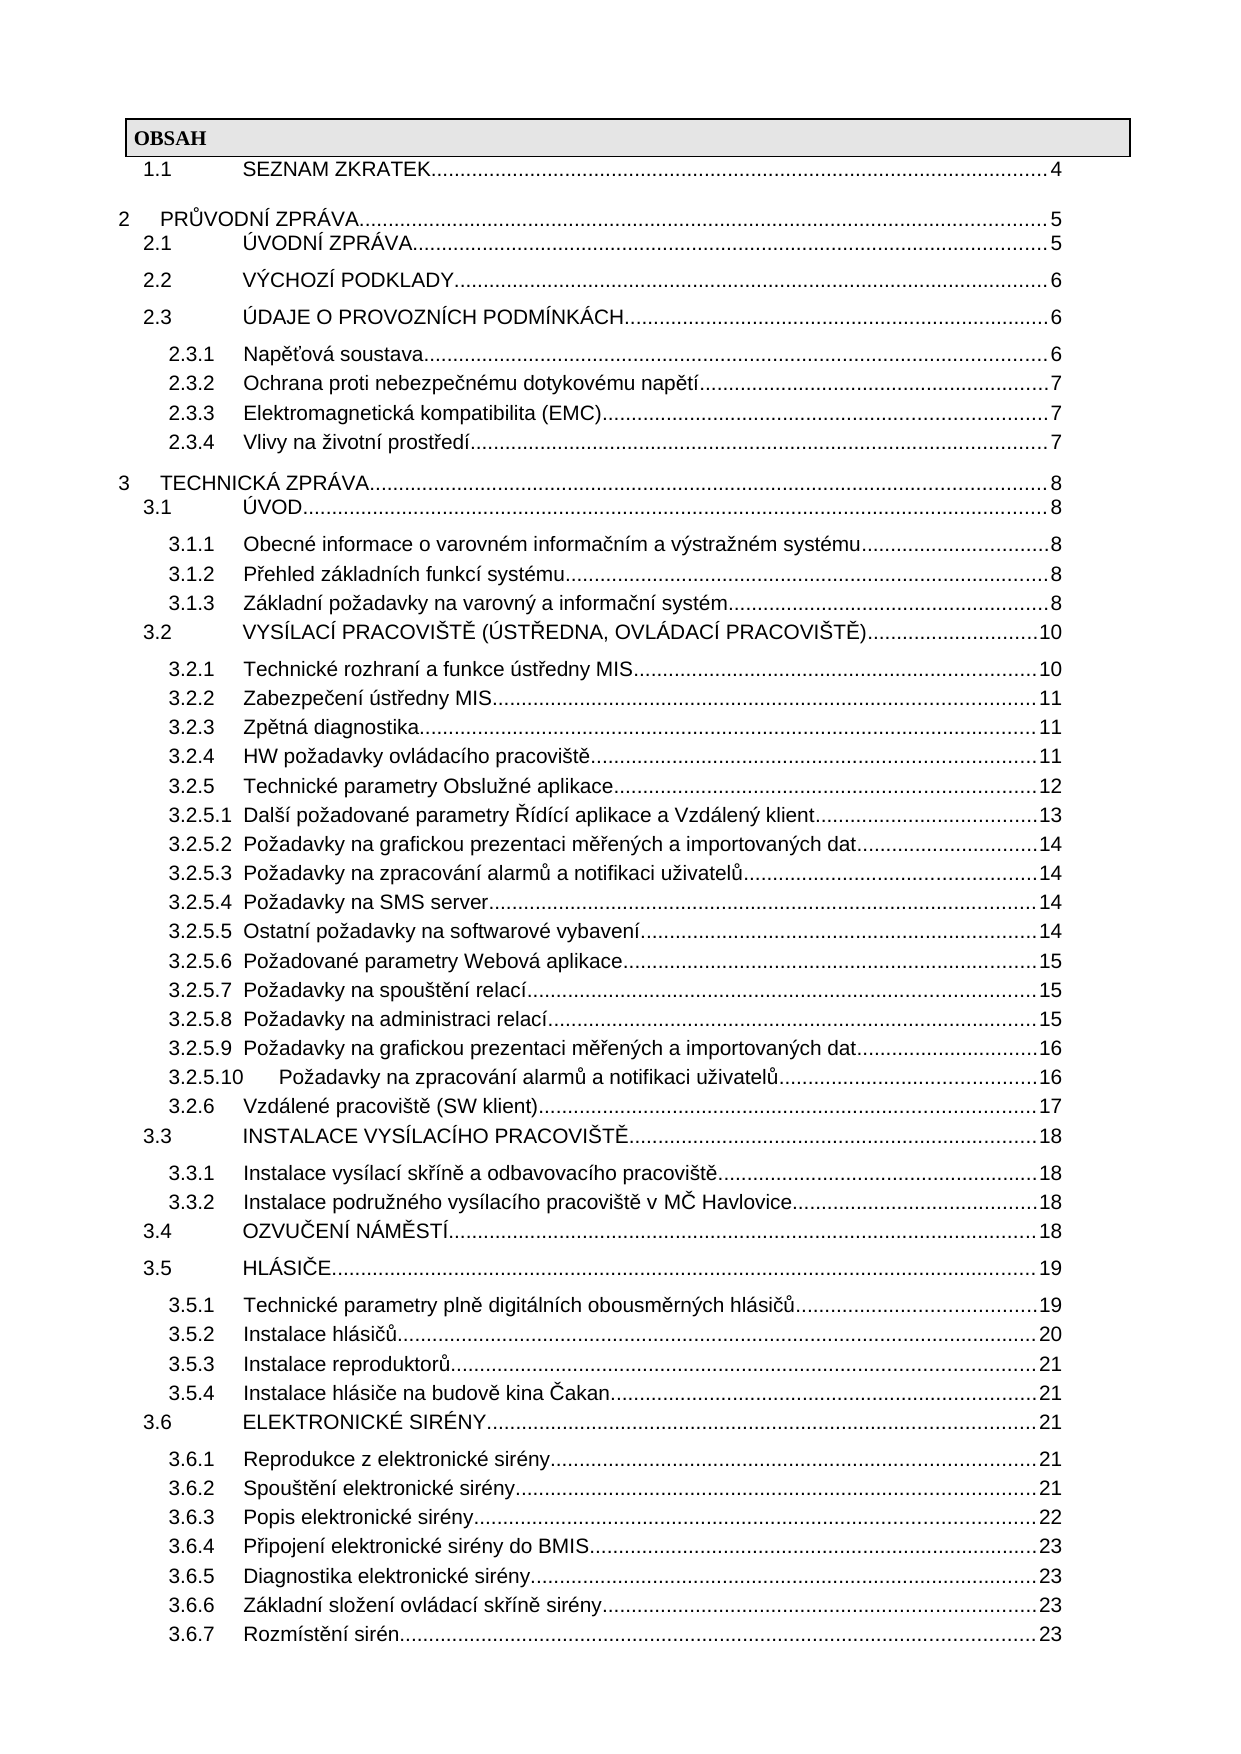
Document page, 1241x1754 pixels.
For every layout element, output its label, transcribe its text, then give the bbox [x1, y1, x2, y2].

text 2.3.3 Elektromagnetická kompatibilita (EMC) 7 [168, 400, 1122, 424]
text 3.2.2 Zabezpečení ústředny MIS 11 [168, 686, 1122, 710]
text 2 Průvodní zpráva 5 [118, 207, 1122, 231]
text 3.2.5.10 Požadavky na zpracování alarmů a notifikaci uživatelů 16 [168, 1065, 1122, 1089]
text 2.3.2 Ochrana proti nebezpečnému dotykovému napětí 7 [168, 371, 1122, 395]
text 3.2.5.4 Požadavky na SMS server 14 [168, 890, 1122, 914]
text 3.4 OZVUČENÍ NÁMĚSTÍ 18 [143, 1219, 1122, 1243]
text 3.1 ÚVOD 8 [143, 495, 1122, 519]
text 3.3 Instalace vysílacího pracoviště 18 [143, 1123, 1122, 1147]
text 3 Technická zpráva 8 [118, 471, 1122, 495]
text 3.1.2 Přehled základních funkcí systému 8 [168, 561, 1122, 585]
text 3.6.3 Popis elektronické sirény 22 [168, 1505, 1122, 1529]
text 3.2 Vysílací pracoviště (ústředna, ovládací pracoviště) 10 [143, 620, 1122, 644]
text 3.2.5.2 Požadavky na grafickou prezentaci měřených a importovaných dat 14 [168, 832, 1122, 856]
text 3.6.7 Rozmístění sirén 23 [168, 1622, 1122, 1646]
text 3.2.5.9 Požadavky na grafickou prezentaci měřených a importovaných dat 16 [168, 1036, 1122, 1060]
text 3.1.3 Základní požadavky na varovný a informační systém 8 [168, 591, 1122, 614]
text 3.6.2 Spouštění elektronické sirény 21 [168, 1476, 1122, 1500]
text 3.5.2 Instalace hlásičů 20 [168, 1322, 1122, 1346]
text 2.3.1 Napěťová soustava 6 [168, 342, 1122, 366]
text 3.2.5 Technické parametry Obslužné aplikace 12 [168, 773, 1122, 797]
text 3.2.6 Vzdálené pracoviště (SW klient) 17 [168, 1094, 1122, 1118]
text 3.2.5.3 Požadavky na zpracování alarmů a notifikaci uživatelů 14 [168, 861, 1122, 885]
text 3.2.5.5 Ostatní požadavky na softwarové vybavení 14 [168, 919, 1122, 943]
text 1.1 SEZNAM ZKRATEK 4 [143, 157, 1122, 181]
text 3.3.2 Instalace podružného vysílacího pracoviště v MČ Havlovice 18 [168, 1190, 1122, 1214]
text 3.2.5.7 Požadavky na spouštění relací 15 [168, 978, 1122, 1002]
text 3.1.1 Obecné informace o varovném informačním a výstražném systému 8 [168, 532, 1122, 556]
text 3.6.5 Diagnostika elektronické sirény 23 [168, 1563, 1122, 1587]
text 2.2 Výchozí podklady 6 [143, 268, 1122, 292]
text 3.5 hlásiče 19 [143, 1256, 1122, 1280]
text 3.2.5.6 Požadované parametry Webová aplikace 15 [168, 948, 1122, 972]
text 3.5.4 Instalace hlásiče na budově kina Čakan 21 [168, 1381, 1122, 1404]
text 3.5.3 Instalace reproduktorů 21 [168, 1351, 1122, 1375]
text 3.6 ElektronickÉ siréNY 21 [143, 1410, 1122, 1434]
text 3.6.1 Reprodukce z elektronické sirény 21 [168, 1447, 1122, 1471]
text 3.2.5.1 Další požadované parametry Řídící aplikace a Vzdálený klient 13 [168, 803, 1122, 827]
text 2.3.4 Vlivy na životní prostředí 7 [168, 429, 1122, 453]
text 3.2.4 HW požadavky ovládacího pracoviště 11 [168, 744, 1122, 768]
text 2.1 Úvodní zpráva 5 [143, 231, 1122, 255]
text 3.2.3 Zpětná diagnostika 11 [168, 715, 1122, 739]
text 3.3.1 Instalace vysílací skříně a odbavovacího pracoviště 18 [168, 1161, 1122, 1184]
text 2.3 Údaje o provozních podmínkách 6 [143, 305, 1122, 329]
text 3.5.1 Technické parametry plně digitálních obousměrných hlásičů 19 [168, 1293, 1122, 1317]
text 3.2.1 Technické rozhraní a funkce ústředny MIS 10 [168, 657, 1122, 681]
table_header OBSAH [127, 120, 1129, 156]
text 3.2.5.8 Požadavky na administraci relací 15 [168, 1007, 1122, 1031]
text 3.6.6 Základní složení ovládací skříně sirény 23 [168, 1593, 1122, 1617]
text 3.6.4 Připojení elektronické sirény do BMIS 23 [168, 1534, 1122, 1558]
